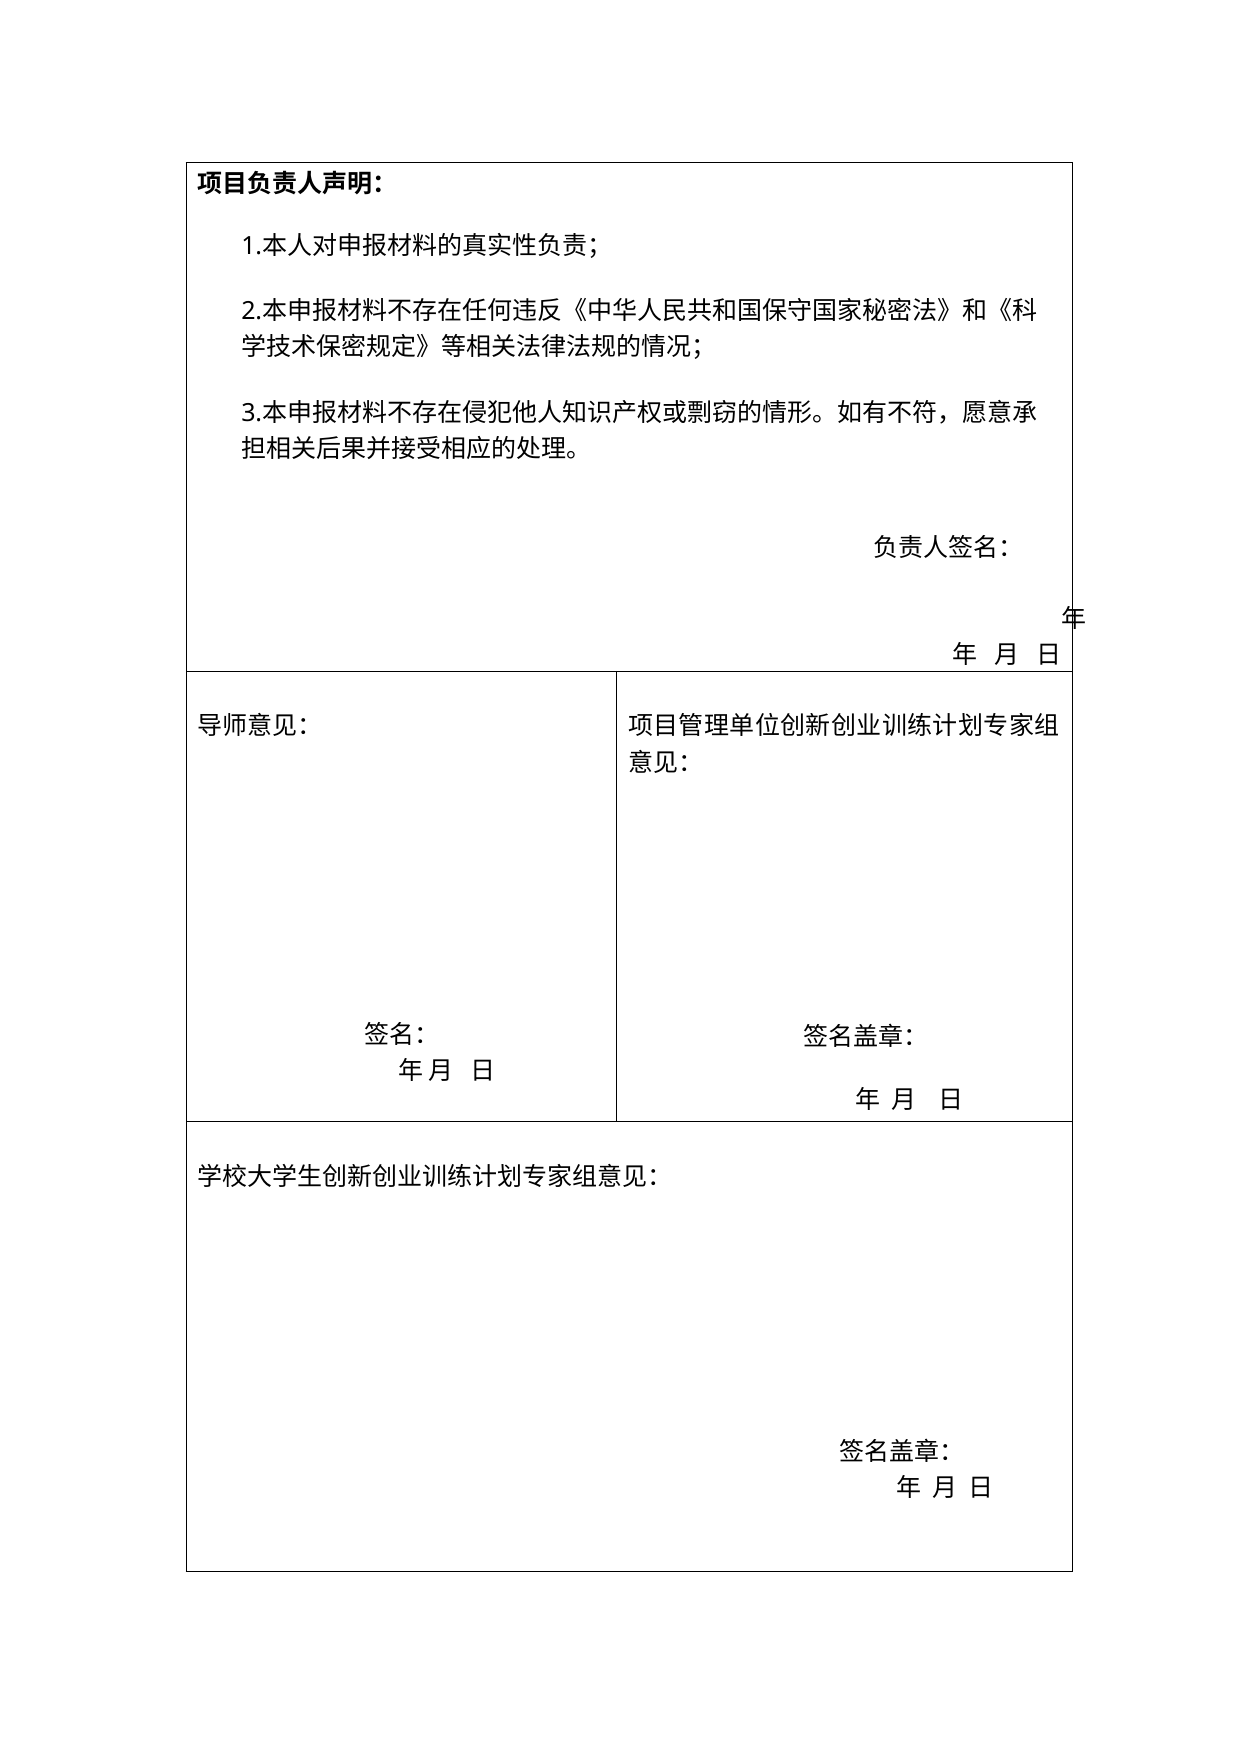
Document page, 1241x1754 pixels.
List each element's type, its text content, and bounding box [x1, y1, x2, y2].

table_cell 学校大学生创新创业训练计划专家组意见： 签名盖章： 年 月 日 [187, 1122, 1072, 1571]
table_cell 项目管理单位创新创业训练计划专家组意见： 签名盖章： 年 月 日 [617, 672, 1072, 1121]
table_header 项目负责人声明： 1.本人对申报材料的真实性负责； 2.本申报材料不存在任何违反《中华人民共和国保守国家秘密法》和《科学技术保密规定》等相关法律法规的情况； 3.本申报材料不存在侵犯他人知识产权或剽窃的情形。如有不符，愿意承担相关后果并接受相应的处理。 负责人签名： 年年 月 日 [187, 163, 1072, 671]
table_cell 导师意见： 签名： 年 月 日 [187, 672, 616, 1121]
